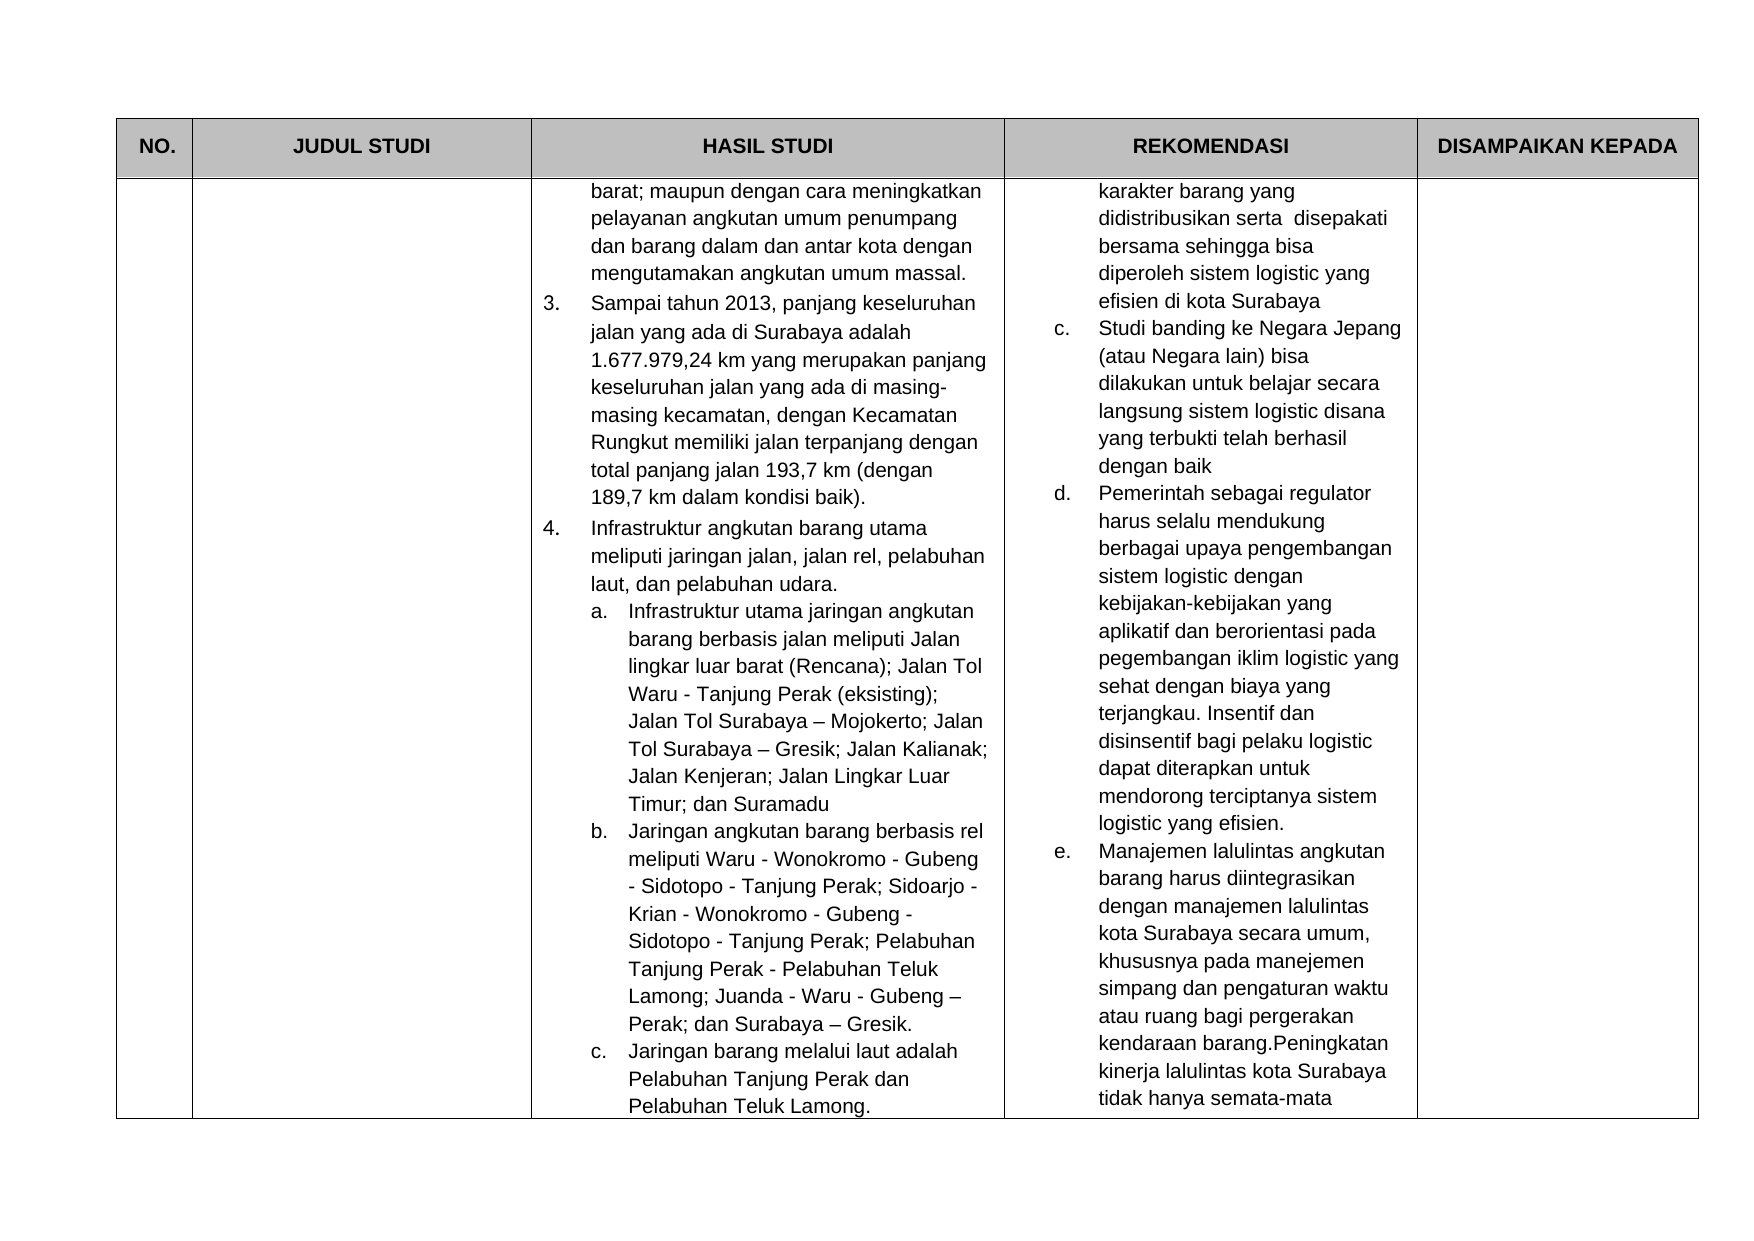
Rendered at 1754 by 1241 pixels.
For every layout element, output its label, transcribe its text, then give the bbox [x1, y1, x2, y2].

table_header JUDUL STUDI [193, 119, 531, 177]
table_header DISAMPAIKAN KEPADA [1418, 119, 1698, 177]
table_header HASIL STUDI [532, 119, 1004, 177]
table_header NO. [117, 119, 192, 177]
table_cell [1005, 179, 1417, 1118]
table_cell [1418, 179, 1698, 1118]
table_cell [193, 179, 531, 1118]
table_header REKOMENDASI [1005, 119, 1417, 177]
table_cell 7 [117, 179, 192, 1118]
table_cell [532, 179, 1004, 1118]
